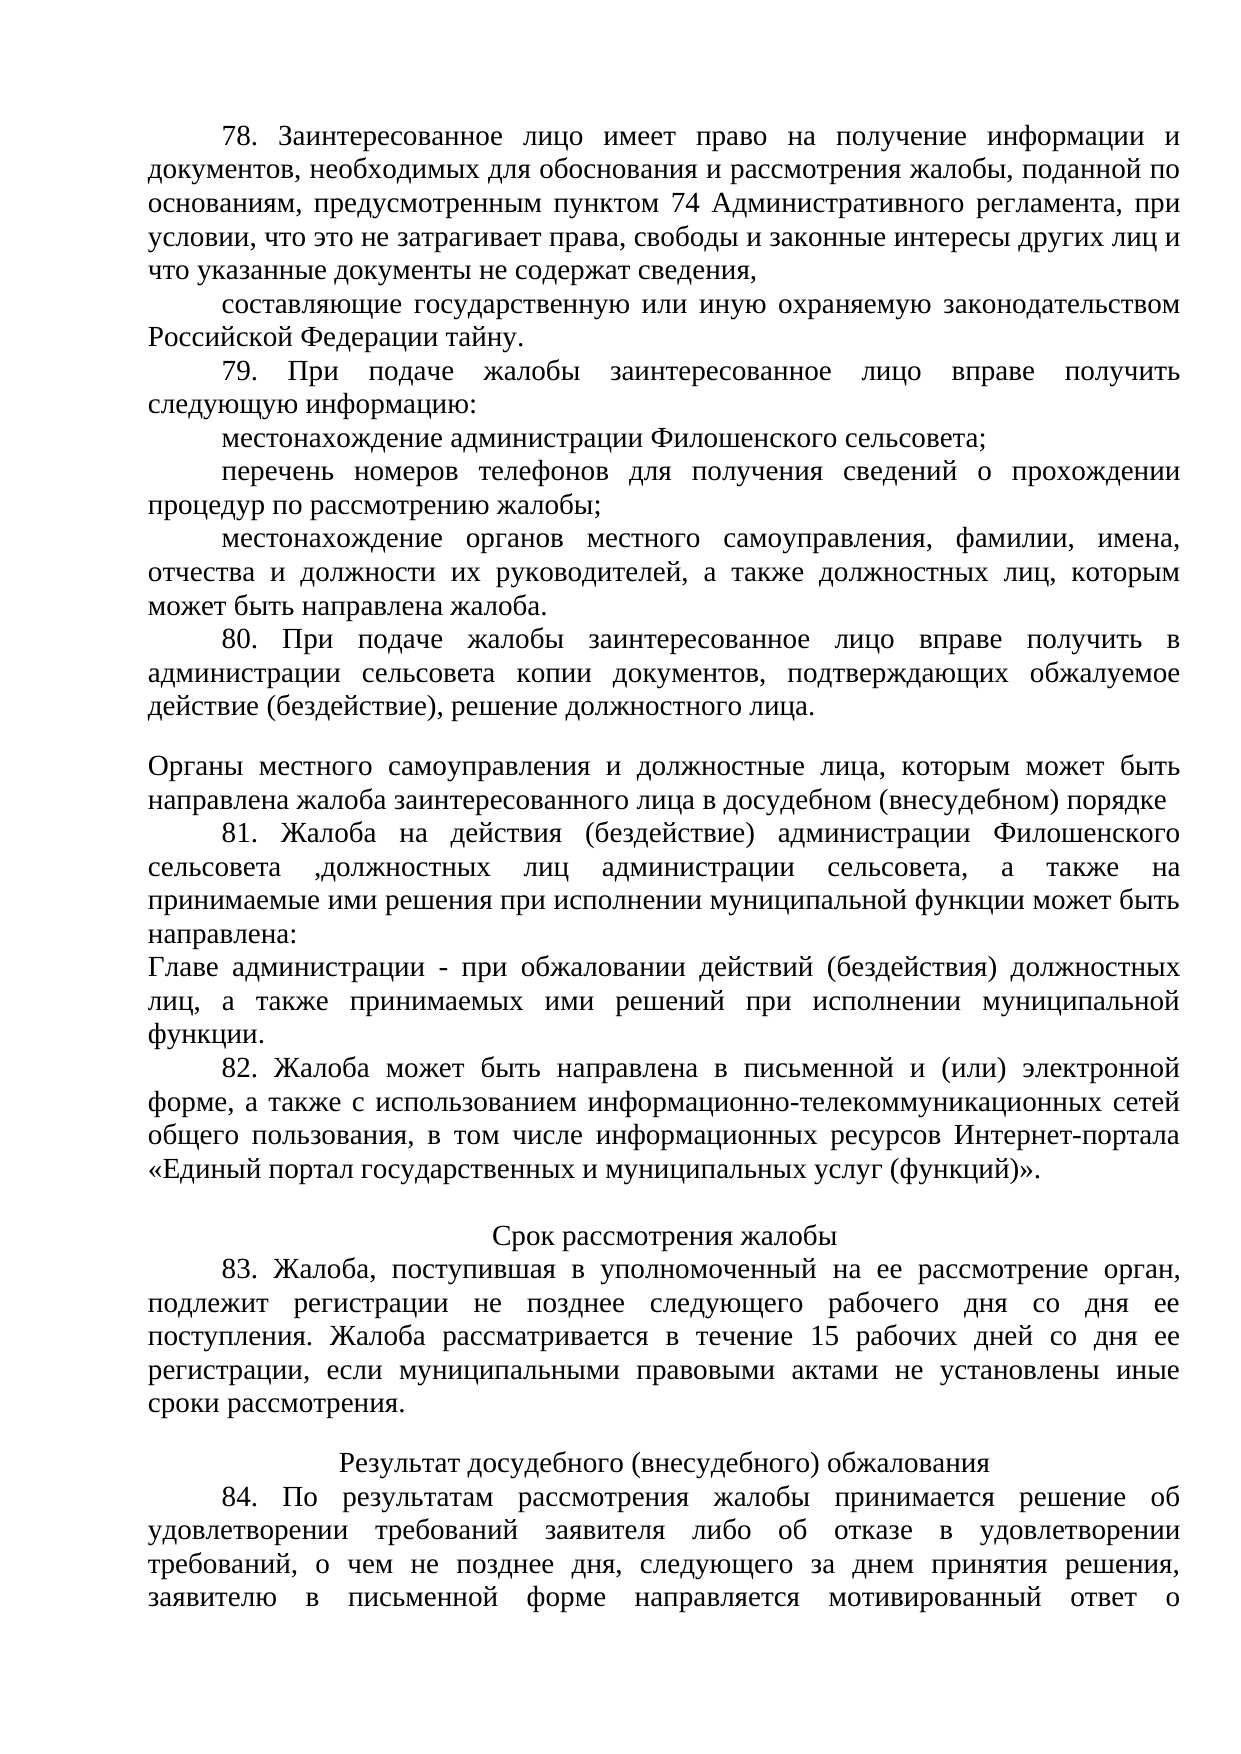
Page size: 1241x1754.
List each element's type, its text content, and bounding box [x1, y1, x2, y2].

text 81. Жалоба на действия (бездействие) администрации Филошенского сельсовета ,должностных лиц администрации сельсовета, а также на принимаемые ими решения при исполнении муниципальной функции может быть направлена: [148, 815, 1181, 949]
text Органы местного самоуправления и должностные лица, которым может быть направлена жалоба заинтересованного лица в досудебном (внесудебном) порядке [148, 748, 1181, 815]
text местонахождение администрации Филошенского сельсовета; [148, 420, 1181, 453]
text 79. При подаче жалобы заинтересованное лицо вправе получить следующую информацию: [148, 353, 1181, 420]
text Срок рассмотрения жалобы [148, 1218, 1181, 1251]
text составляющие государственную или иную охраняемую законодательством Российской Федерации тайну. [148, 286, 1181, 353]
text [148, 1479, 1181, 1613]
text 83. Жалоба, поступившая в уполномоченный на ее рассмотрение орган, подлежит регистрации не позднее следующего рабочего дня со дня ее поступления. Жалоба рассматривается в течение 15 рабочих дней со дня ее регистрации, если муниципальными правовыми актами не установлены иные сроки рассмотрения. [148, 1251, 1181, 1419]
text 82. Жалоба может быть направлена в письменной и (или) электронной форме, а также с использованием информационно-телекоммуникационных сетей общего пользования, в том числе информационных ресурсов Интернет-портала «Единый портал государственных и муниципальных услуг (функций)». [148, 1050, 1181, 1184]
text Результат досудебного (внесудебного) обжалования [148, 1445, 1181, 1479]
text Главе администрации - при обжаловании действий (бездействия) должностных лиц, а также принимаемых ими решений при исполнении муниципальной функции. [148, 949, 1181, 1050]
text местонахождение органов местного самоуправления, фамилии, имена, отчества и должности их руководителей, а также должностных лиц, которым может быть направлена жалоба. [148, 521, 1181, 621]
text 78. Заинтересованное лицо имеет право на получение информации и документов, необходимых для обоснования и рассмотрения жалобы, поданной по основаниям, предусмотренным пунктом 74 Административного регламента, при условии, что это не затрагивает права, свободы и законные интересы других лиц и что указанные документы не содержат сведения, [148, 118, 1181, 286]
text перечень номеров телефонов для получения сведений о прохождении процедур по рассмотрению жалобы; [148, 453, 1181, 521]
text 80. При подаче жалобы заинтересованное лицо вправе получить в администрации сельсовета копии документов, подтверждающих обжалуемое действие (бездействие), решение должностного лица. [148, 621, 1181, 722]
